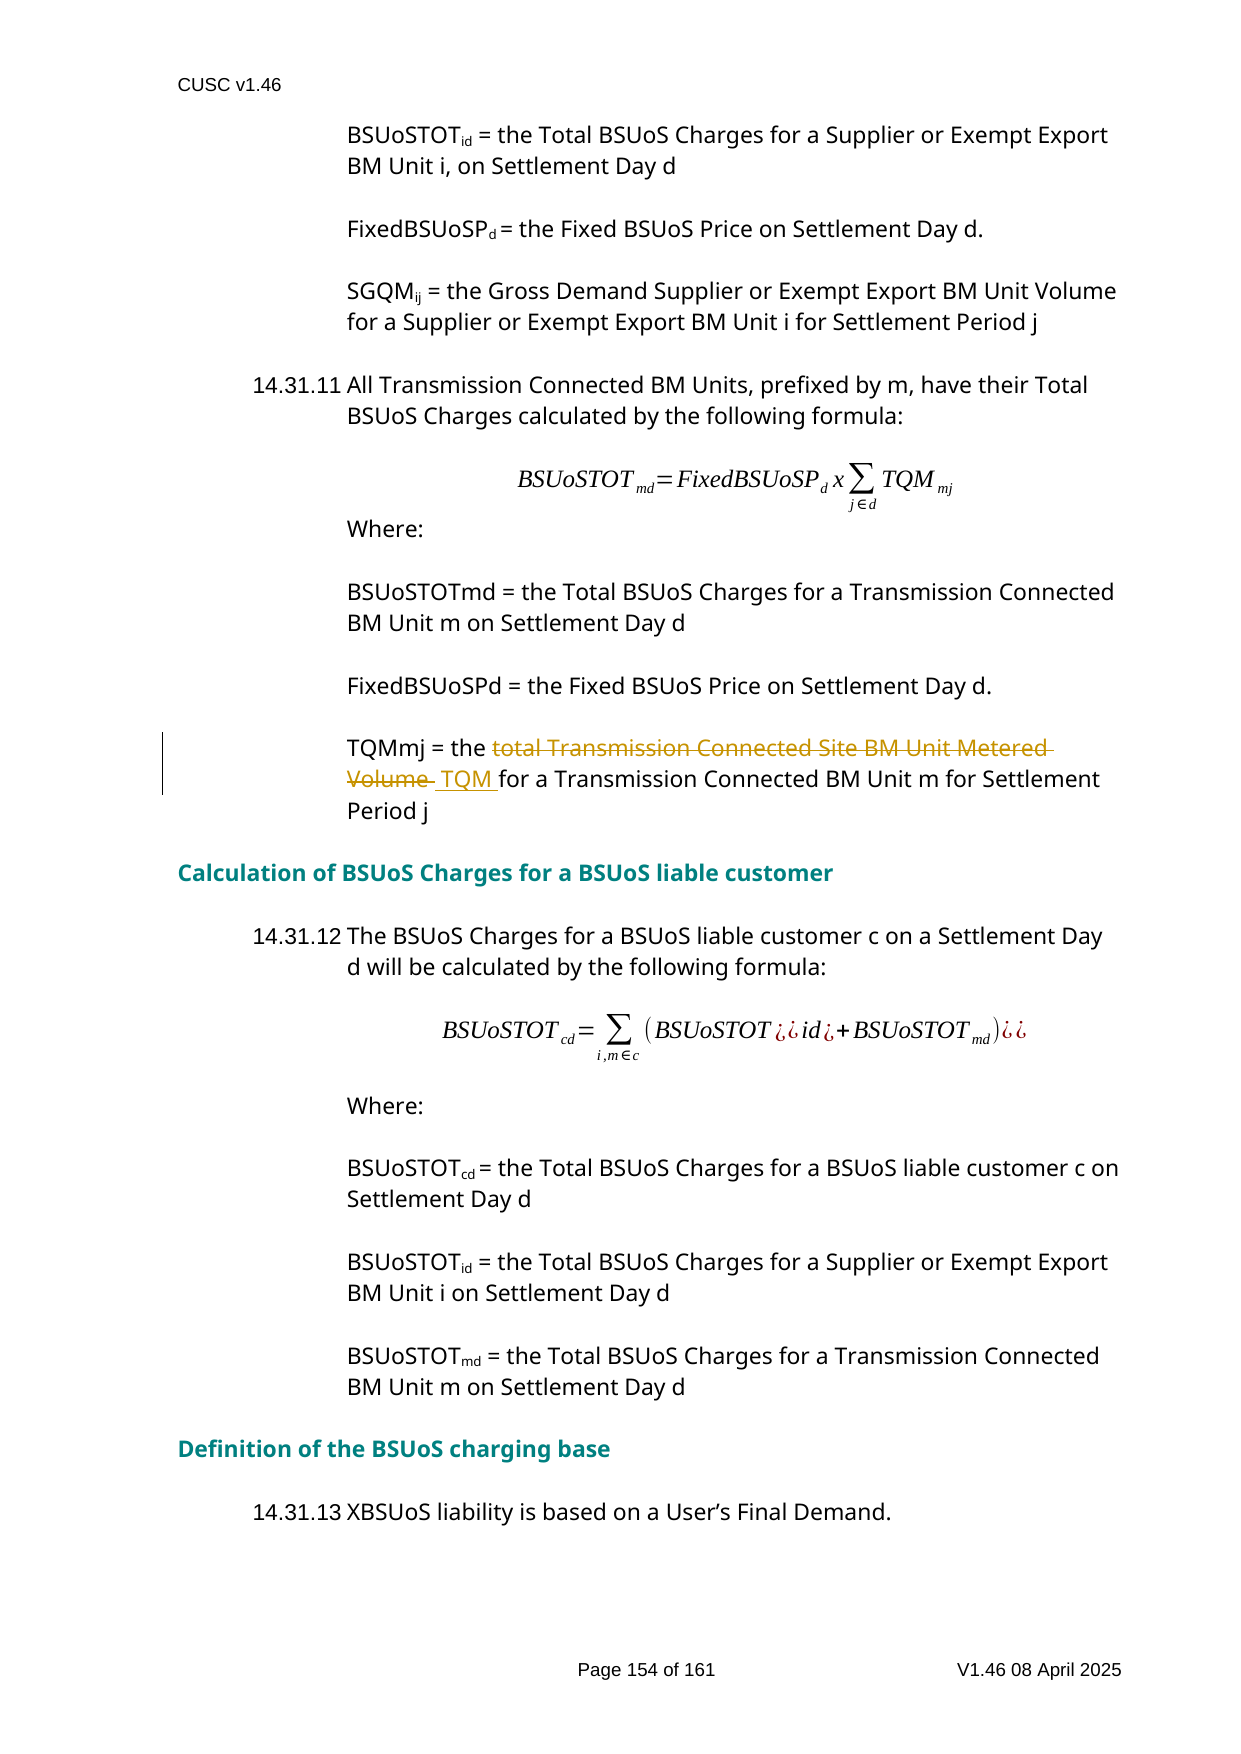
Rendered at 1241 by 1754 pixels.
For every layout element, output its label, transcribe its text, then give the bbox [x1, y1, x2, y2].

list All Transmission Connected BM Units, prefixed by m, have their Total BSUoS Charges calculated by the following formula: [252, 369, 1121, 431]
list BSUoSTOTmd = the Total BSUoS Charges for a Transmission Connected BM Unit m on Settlement Day d [347, 576, 1121, 638]
list XBSUoS liability is based on a User’s Final Demand. [252, 1496, 1121, 1527]
list Where: [347, 1089, 1121, 1121]
list BSUoSTOTmd = the Total BSUoS Charges for a Transmission Connected BM Unit m on Settlement Day d [347, 1339, 1121, 1402]
list FixedBSUoSPd = the Fixed BSUoS Price on Settlement Day d. [347, 212, 1121, 244]
list BSUoSTOTid = the Total BSUoS Charges for a Supplier or Exempt Export BM Unit i on Settlement Day d [347, 1246, 1121, 1308]
list BSUoSTOTcd = the Total BSUoS Charges for a BSUoS liable customer c on Settlement Day d [347, 1152, 1121, 1214]
list BSUoSTOTid = the Total BSUoS Charges for a Supplier or Exempt Export BM Unit i, on Settlement Day d [347, 119, 1121, 181]
text Definition of the BSUoS charging base [177, 1433, 1121, 1464]
list Where: [347, 513, 1121, 544]
list The BSUoS Charges for a BSUoS liable customer c on a Settlement Day d will be calculated by the following formula: [252, 919, 1121, 982]
list SGQMij = the Gross Demand Supplier or Exempt Export BM Unit Volume for a Supplier or Exempt Export BM Unit i for Settlement Period j [347, 275, 1121, 337]
list FixedBSUoSPd = the Fixed BSUoS Price on Settlement Day d. [347, 669, 1121, 701]
list TQMmj = the for a Transmission Connected BM Unit m for Settlement Period j [347, 732, 1121, 826]
text Calculation of BSUoS Charges for a BSUoS liable customer [177, 857, 1121, 888]
